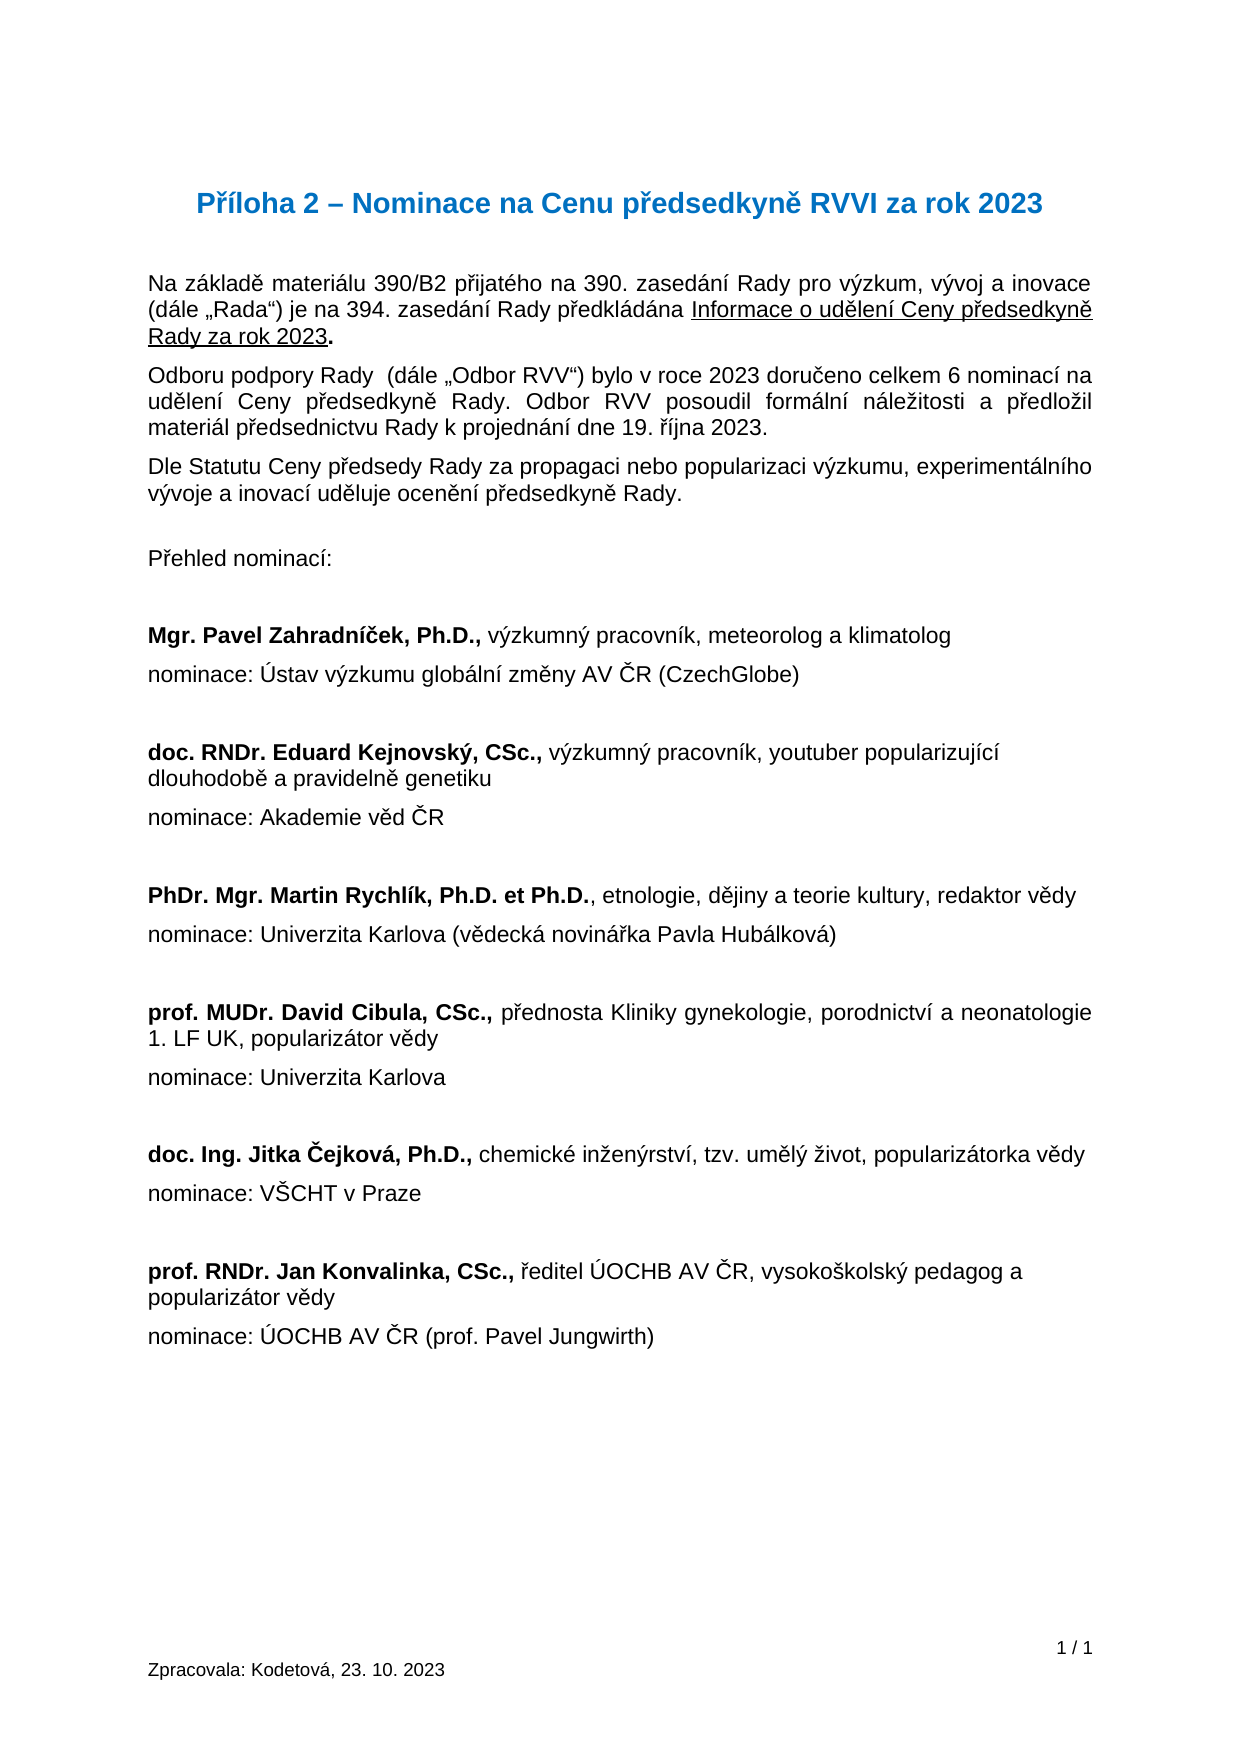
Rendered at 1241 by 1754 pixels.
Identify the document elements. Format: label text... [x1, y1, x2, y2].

text Na základě materiálu 390/B2 přijatého na 390. zasedání Rady pro výzkum, vývoj a inovace (dále „Rada“) je na 394. zasedání Rady předkládána Informace o udělení Ceny předsedkyně Rady za rok 2023. [148, 270, 1093, 349]
text nominace: Akademie věd ČR [148, 804, 1093, 831]
text Dle Statutu Ceny předsedy Rady za propagaci nebo popularizaci výzkumu, experimentálního vývoje a inovací uděluje ocenění předsedkyně Rady. [148, 453, 1093, 506]
text Přehled nominací: [148, 518, 1093, 571]
text nominace: ÚOCHB AV ČR (prof. Pavel Jungwirth) [148, 1323, 1093, 1349]
text prof. RNDr. Jan Konvalinka, CSc., ředitel ÚOCHB AV ČR, vysokoškolský pedagog a popularizátor vědy [148, 1258, 1093, 1311]
text doc. RNDr. Eduard Kejnovský, CSc., výzkumný pracovník, youtuber popularizující dlouhodobě a pravidelně genetiku [148, 739, 1093, 792]
text Příloha 2 – Nominace na Cenu předsedkyně RVVI za rok 2023 [148, 186, 1093, 220]
text doc. Ing. Jitka Čejková, Ph.D., chemické inženýrství, tzv. umělý život, popularizátorka vědy [148, 1141, 1093, 1168]
text PhDr. Mgr. Martin Rychlík, Ph.D. et Ph.D., etnologie, dějiny a teorie kultury, redaktor vědy [148, 882, 1093, 908]
text nominace: Ústav výzkumu globální změny AV ČR (CzechGlobe) [148, 661, 1093, 688]
text prof. MUDr. David Cibula, CSc., přednosta Kliniky gynekologie, porodnictví a neonatologie 1. LF UK, popularizátor vědy [148, 998, 1093, 1051]
text nominace: VŠCHT v Praze [148, 1180, 1093, 1207]
text Mgr. Pavel Zahradníček, Ph.D., výzkumný pracovník, meteorolog a klimatolog [148, 622, 1093, 649]
text nominace: Univerzita Karlova (vědecká novinářka Pavla Hubálková) [148, 921, 1093, 947]
text nominace: Univerzita Karlova [148, 1064, 1093, 1090]
text Odboru podpory Rady (dále „Odbor RVV“) bylo v roce 2023 doručeno celkem 6 nominací na udělení Ceny předsedkyně Rady. Odbor RVV posoudil formální náležitosti a předložil materiál předsednictvu Rady k projednání dne 19. října 2023. [148, 362, 1093, 441]
